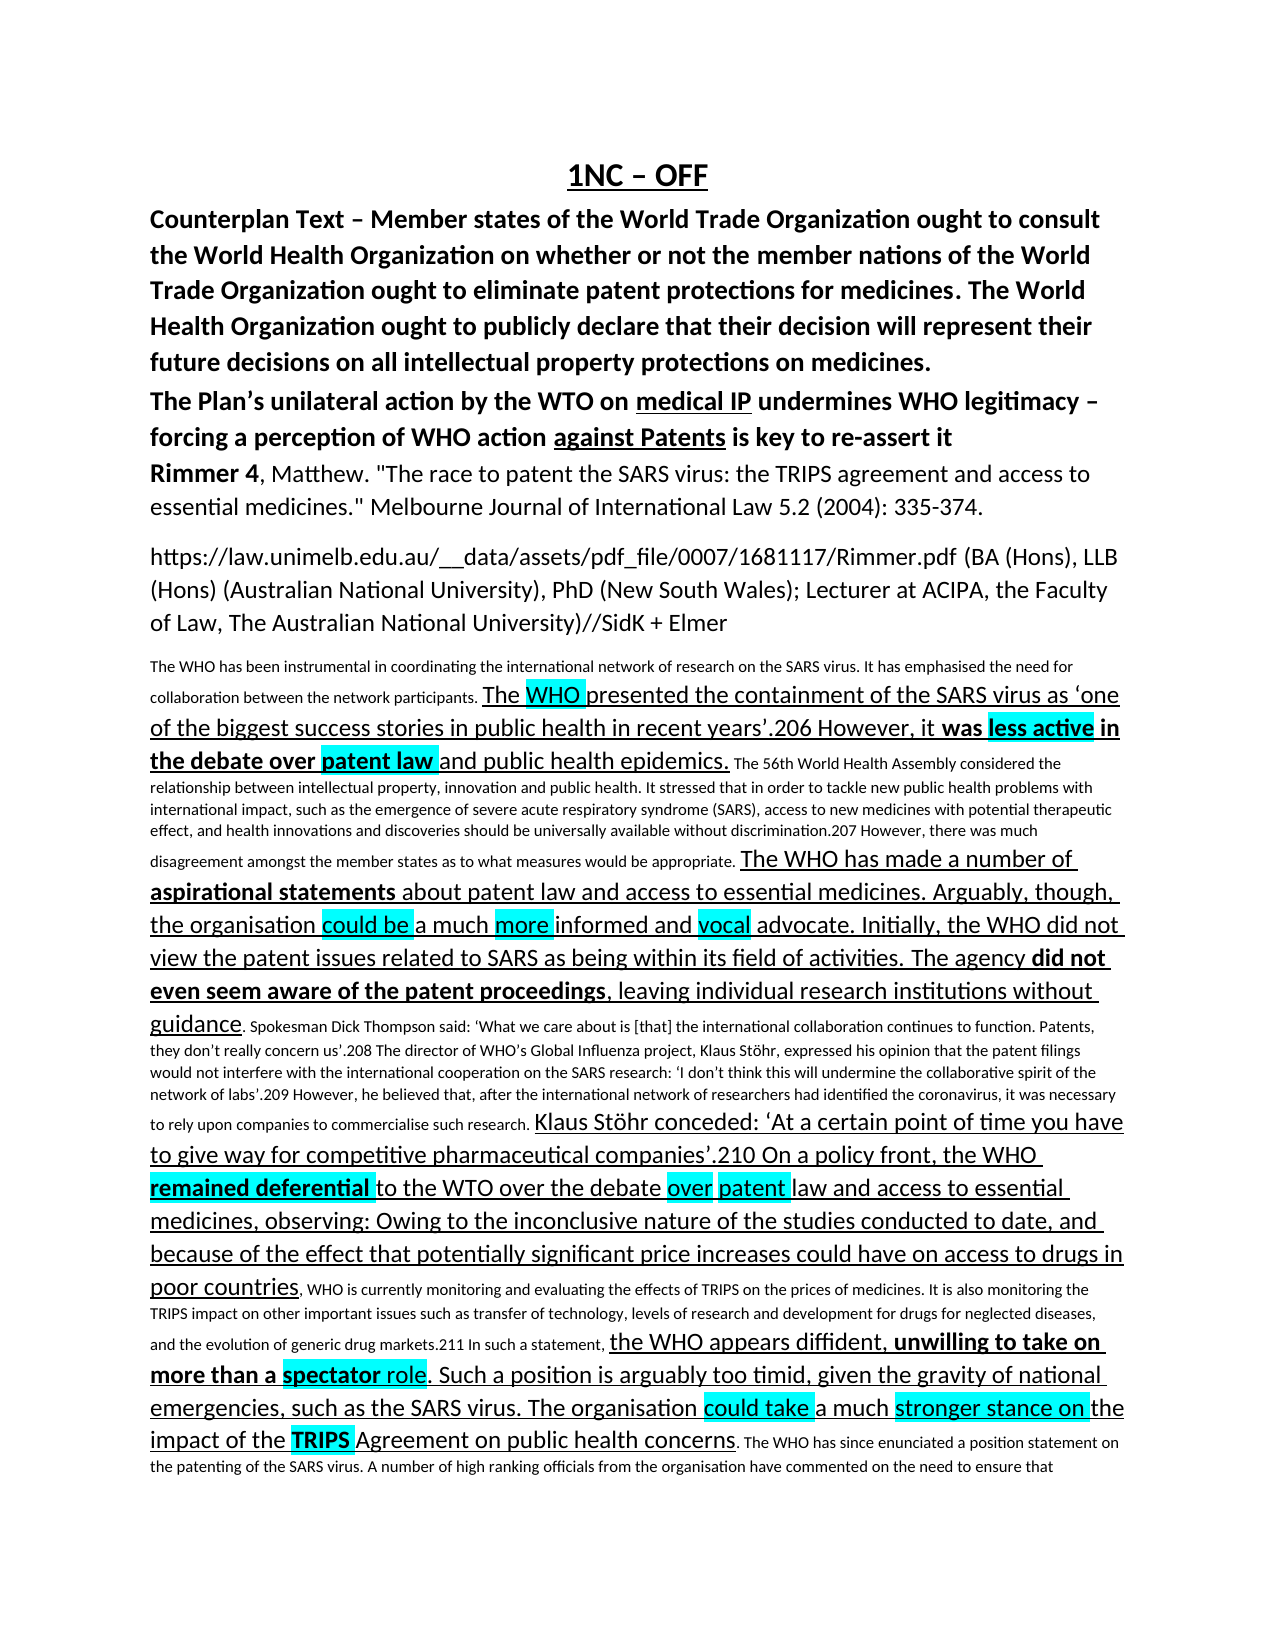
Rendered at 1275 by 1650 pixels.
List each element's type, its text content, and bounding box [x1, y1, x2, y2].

subtitle The Plan’s unilateral action by the WTO on medical IP undermines WHO legitimacy – forcing a perception of WHO action against Patents is key to re-assert it [150, 384, 1125, 453]
text https://law.unimelb.edu.au/__data/assets/pdf_file/0007/1681117/Rimmer.pdf (BA (Hons), LLB (Hons) (Australian National University), PhD (New South Wales); Lecturer at ACIPA, the Faculty of Law, The Australian National University)//SidK + Elmer [150, 541, 1125, 637]
subtitle 1NC – OFF [150, 154, 1125, 195]
subtitle Counterplan Text – Member states of the World Trade Organization ought to consult the World Health Organization on whether or not the member nations of the World Trade Organization ought to eliminate patent protections for medicines. The World Health Organization ought to publicly declare that their decision will represent their future decisions on all intellectual property protections on medicines. [150, 202, 1125, 378]
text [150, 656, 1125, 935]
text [150, 937, 1125, 1477]
text Rimmer 4, Matthew. "The race to patent the SARS virus: the TRIPS agreement and access to essential medicines." Melbourne Journal of International Law 5.2 (2004): 335-374. [150, 456, 1125, 522]
